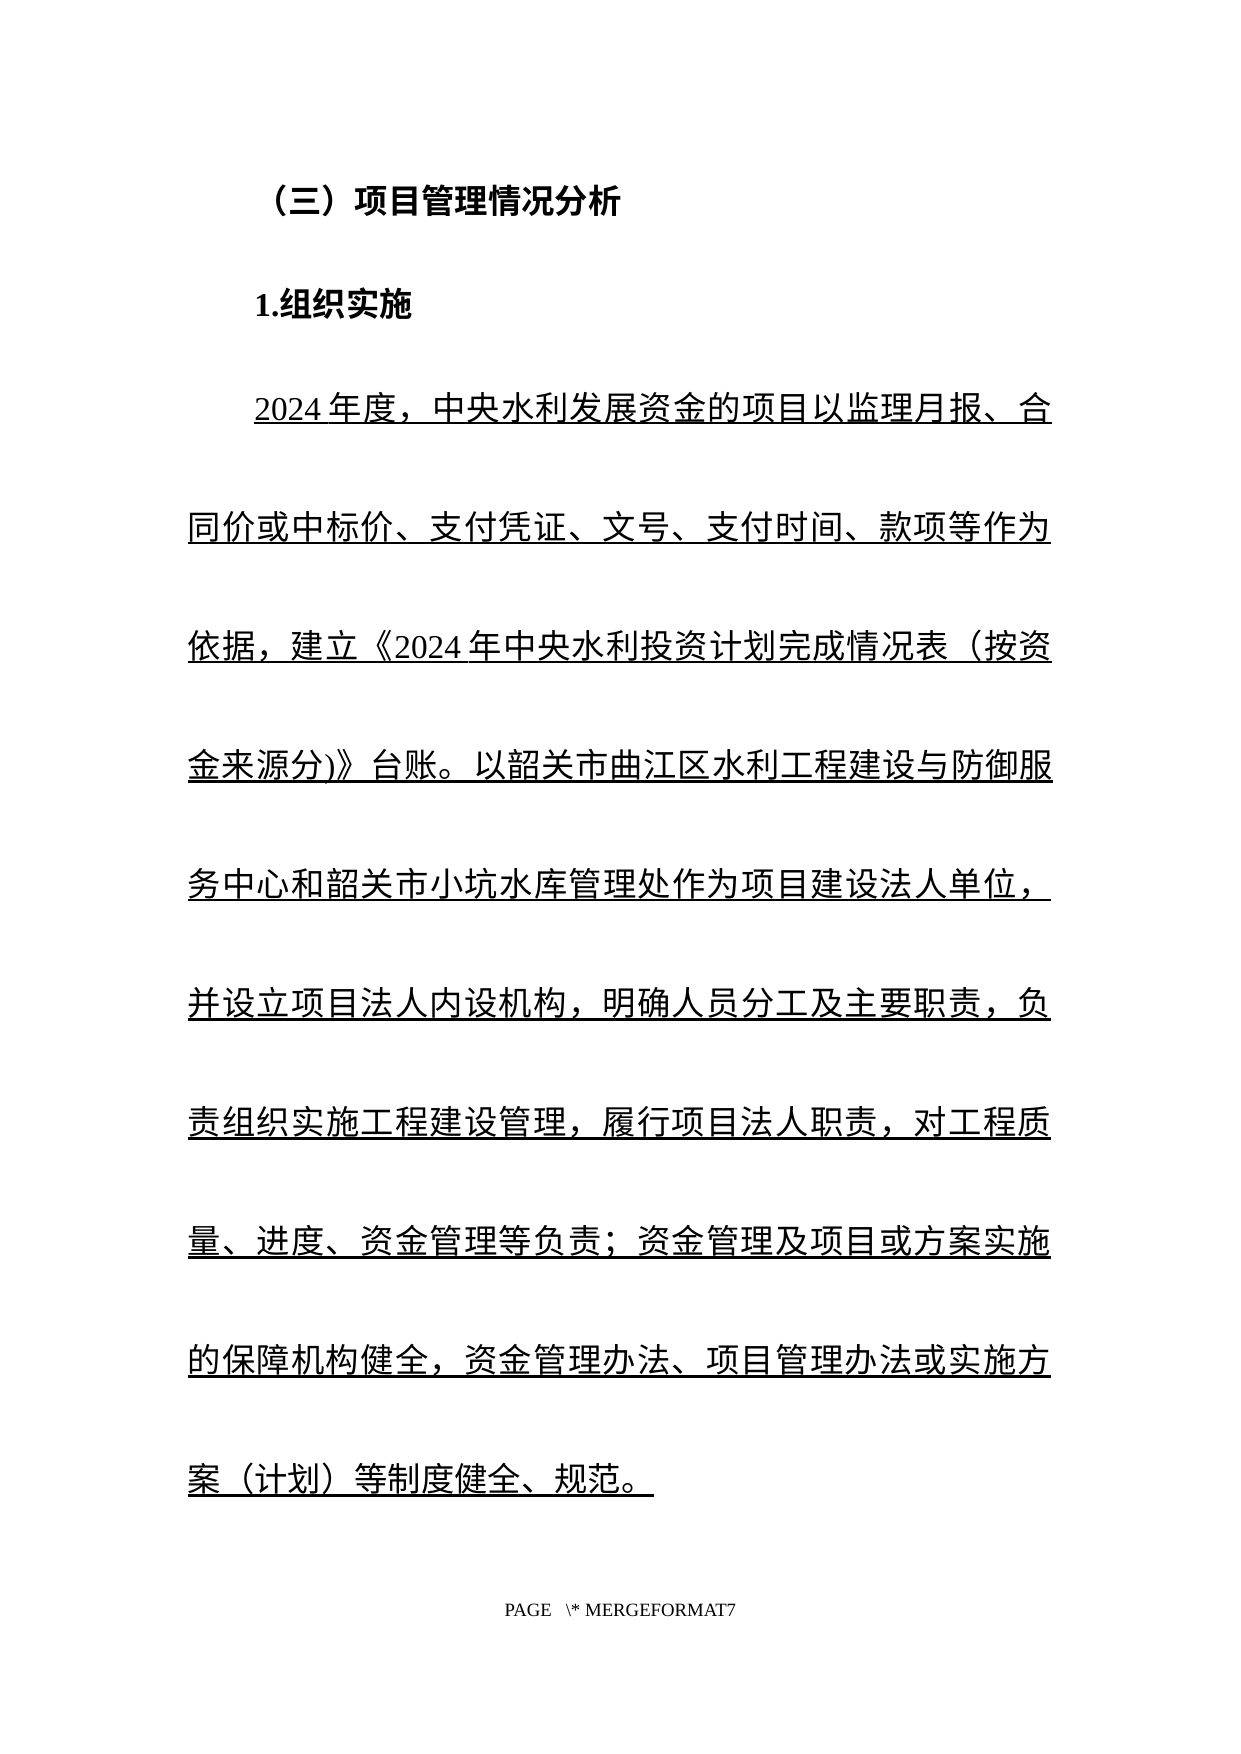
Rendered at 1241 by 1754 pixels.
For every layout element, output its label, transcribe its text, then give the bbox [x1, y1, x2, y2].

text 1.组织实施 [187, 263, 1053, 342]
subtitle （三）项目管理情况分析 [187, 159, 1053, 238]
text 2024年度，中央水利发展资金的项目以监理月报、合同价或中标价、支付凭证、文号、支付时间、款项等作为依据，建立《2024年中央水利投资计划完成情况表（按资金来源分)》台账。以韶关市曲江区水利工程建设与防御服务中心和韶关市小坑水库管理处作为项目建设法人单位，并设立项目法人内设机构，明确人员分工及主要职责，负责组织实施工程建设管理，履行项目法人职责，对工程质量、进度、资金管理等负责；资金管理及项目或方案实施的保障机构健全，资金管理办法、项目管理办法或实施方案（计划）等制度健全、规范。 [187, 366, 1053, 780]
text 2024年度，中央水利发展资金的项目以监理月报、合同价或中标价、支付凭证、文号、支付时间、款项等作为依据，建立《2024年中央水利投资计划完成情况表（按资金来源分)》台账。以韶关市曲江区水利工程建设与防御服务中心和韶关市小坑水库管理处作为项目建设法人单位，并设立项目法人内设机构，明确人员分工及主要职责，负责组织实施工程建设管理，履行项目法人职责，对工程质量、进度、资金管理等负责；资金管理及项目或方案实施的保障机构健全，资金管理办法、项目管理办法或实施方案（计划）等制度健全、规范。 [187, 781, 1053, 1517]
